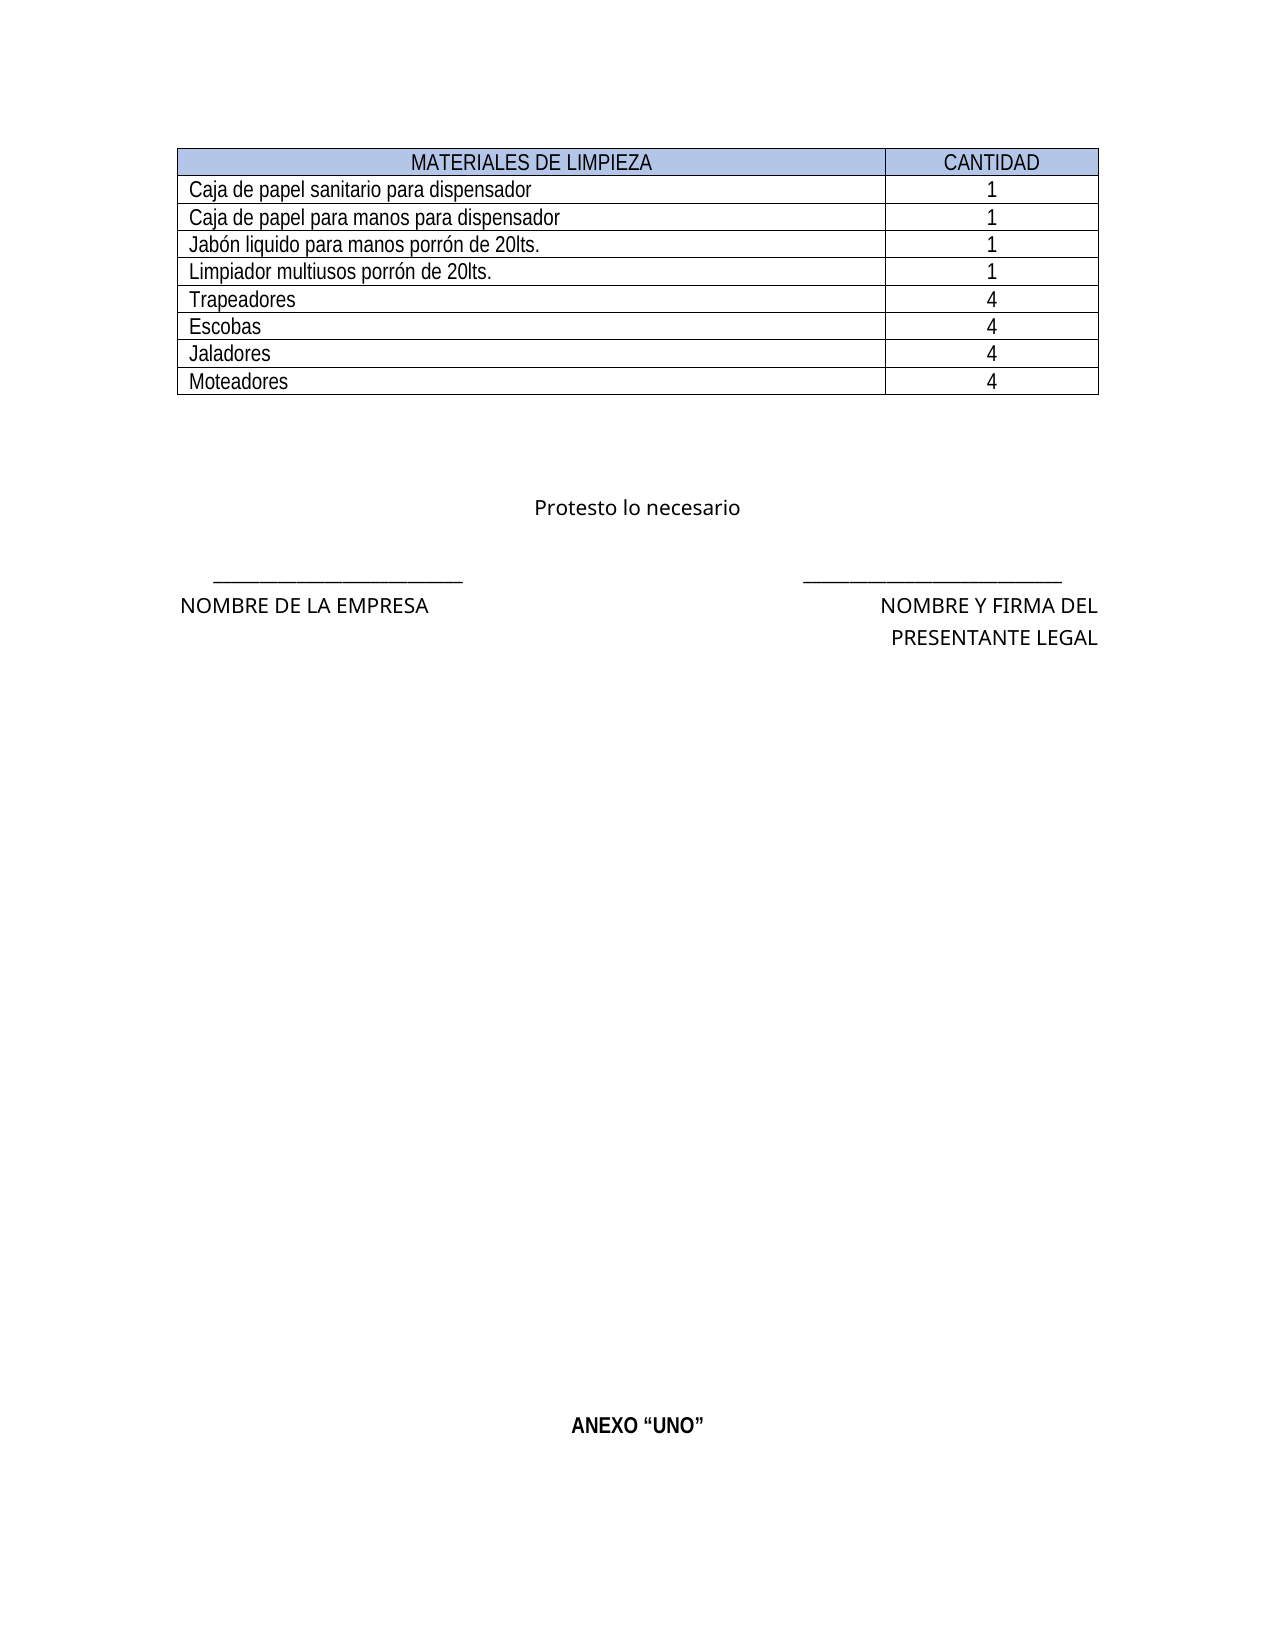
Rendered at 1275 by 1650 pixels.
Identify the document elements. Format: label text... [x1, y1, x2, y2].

table_cell 4 [886, 313, 1098, 339]
table_cell Moteadores [178, 368, 885, 394]
table_cell 1 [886, 231, 1098, 257]
table_cell Limpiador multiusos porrón de 20lts. [178, 258, 885, 284]
table_cell Caja de papel sanitario para dispensador [178, 176, 885, 202]
table_header CANTIDAD [886, 149, 1098, 175]
text NOMBRE DE LA EMPRESA NOMBRE Y FIRMA DEL PRESENTANTE LEGAL [177, 591, 1098, 652]
text ___________________________ ____________________________ [177, 558, 1098, 587]
table_cell 1 [886, 204, 1098, 230]
table_cell 4 [886, 286, 1098, 312]
text Protesto lo necesario [177, 493, 1098, 521]
table_cell 1 [886, 176, 1098, 202]
table_cell 1 [886, 258, 1098, 284]
table_cell Escobas [178, 313, 885, 339]
table_cell Trapeadores [178, 286, 885, 312]
table_cell 4 [886, 340, 1098, 367]
text ANEXO “UNO” [177, 1412, 1098, 1439]
table_cell Caja de papel para manos para dispensador [178, 204, 885, 230]
table_cell 4 [886, 368, 1098, 394]
table_cell Jaladores [178, 340, 885, 367]
table_cell Jabón liquido para manos porrón de 20lts. [178, 231, 885, 257]
table_header MATERIALES DE LIMPIEZA [178, 149, 885, 175]
